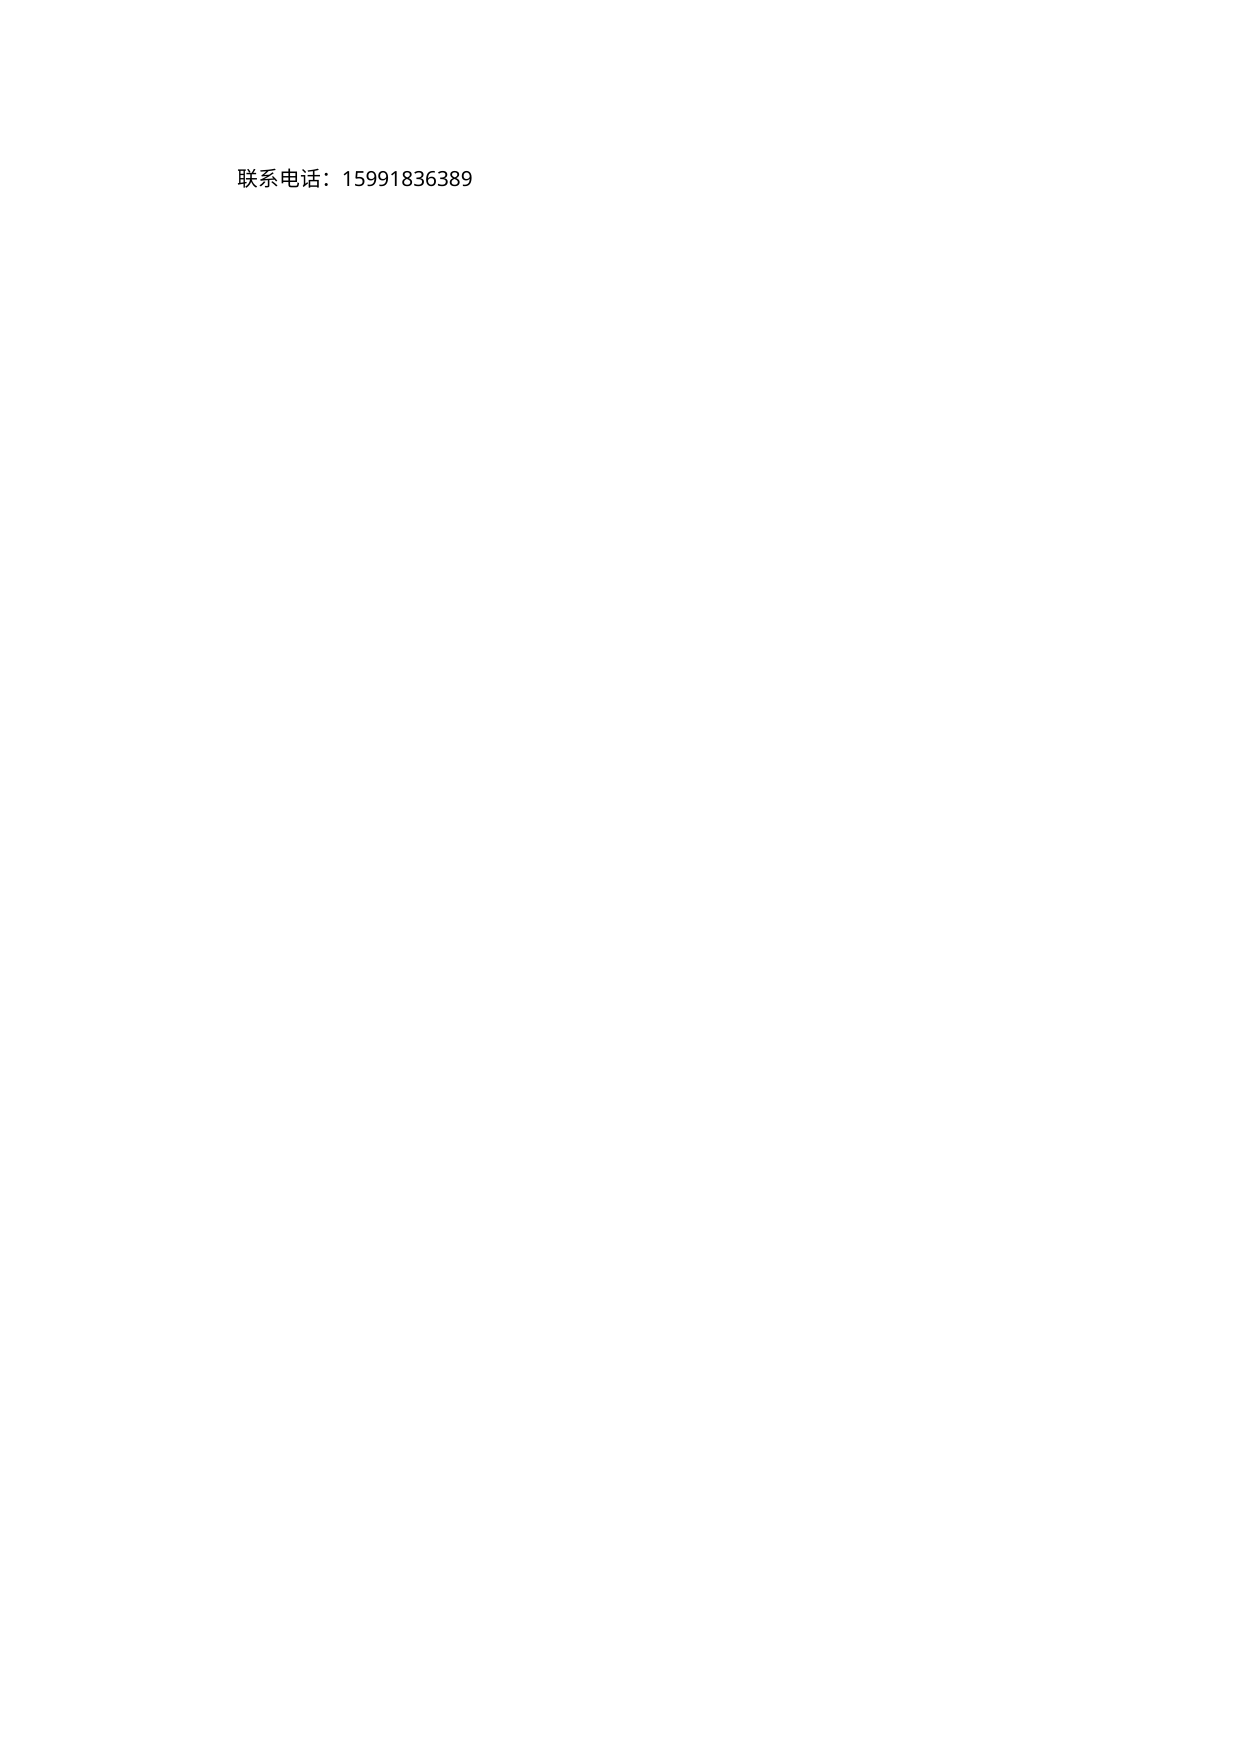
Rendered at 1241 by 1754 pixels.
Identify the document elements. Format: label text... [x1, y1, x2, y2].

text 联系电话：15991836389 [187, 162, 1053, 194]
